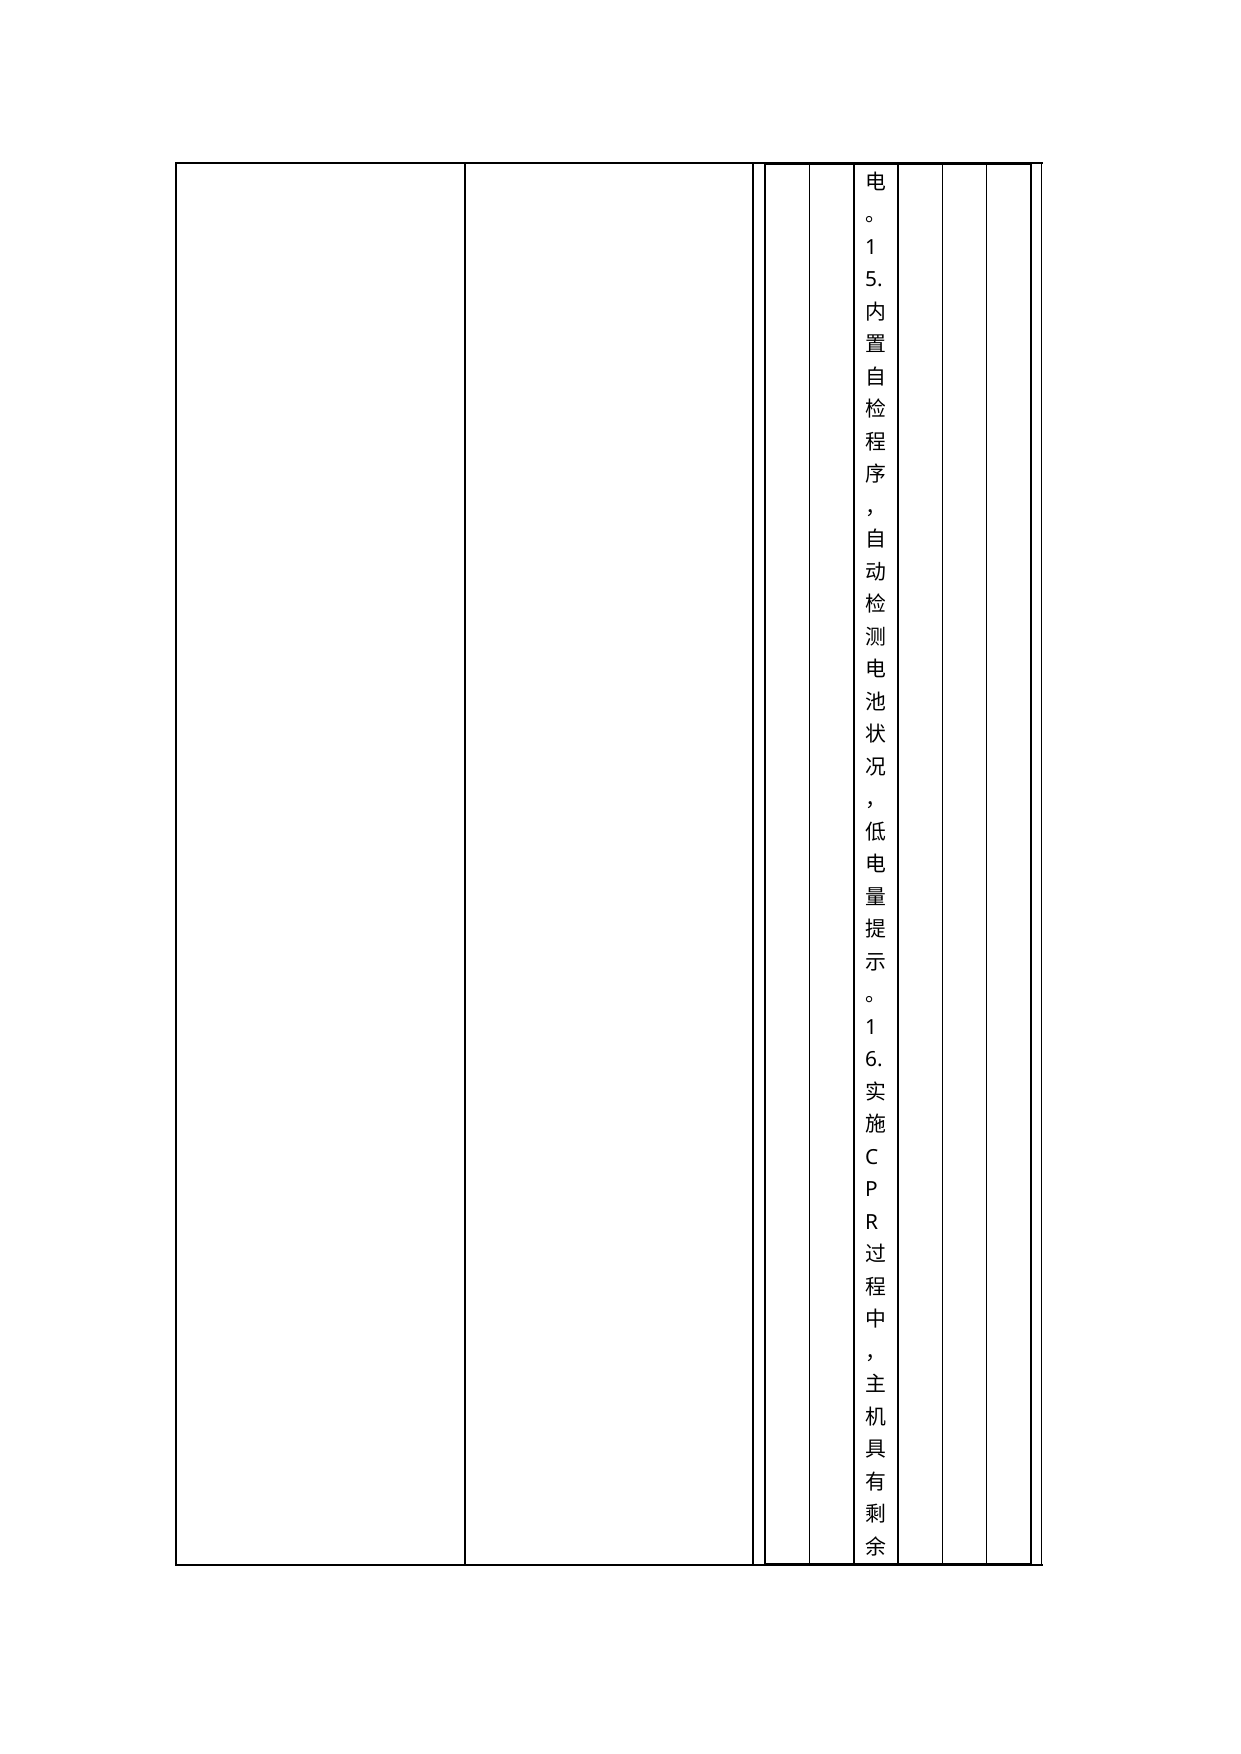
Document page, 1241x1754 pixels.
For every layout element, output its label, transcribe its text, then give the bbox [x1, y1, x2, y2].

table_cell [754, 164, 764, 1564]
table_cell [766, 165, 809, 1563]
table_cell [855, 165, 897, 1563]
table_cell [943, 165, 986, 1563]
table_cell [1032, 164, 1041, 1564]
table_cell [466, 164, 752, 1564]
table_cell [987, 165, 1030, 1563]
table_cell 2 [177, 164, 464, 1564]
table_cell [899, 165, 942, 1563]
table_cell [810, 165, 853, 1563]
